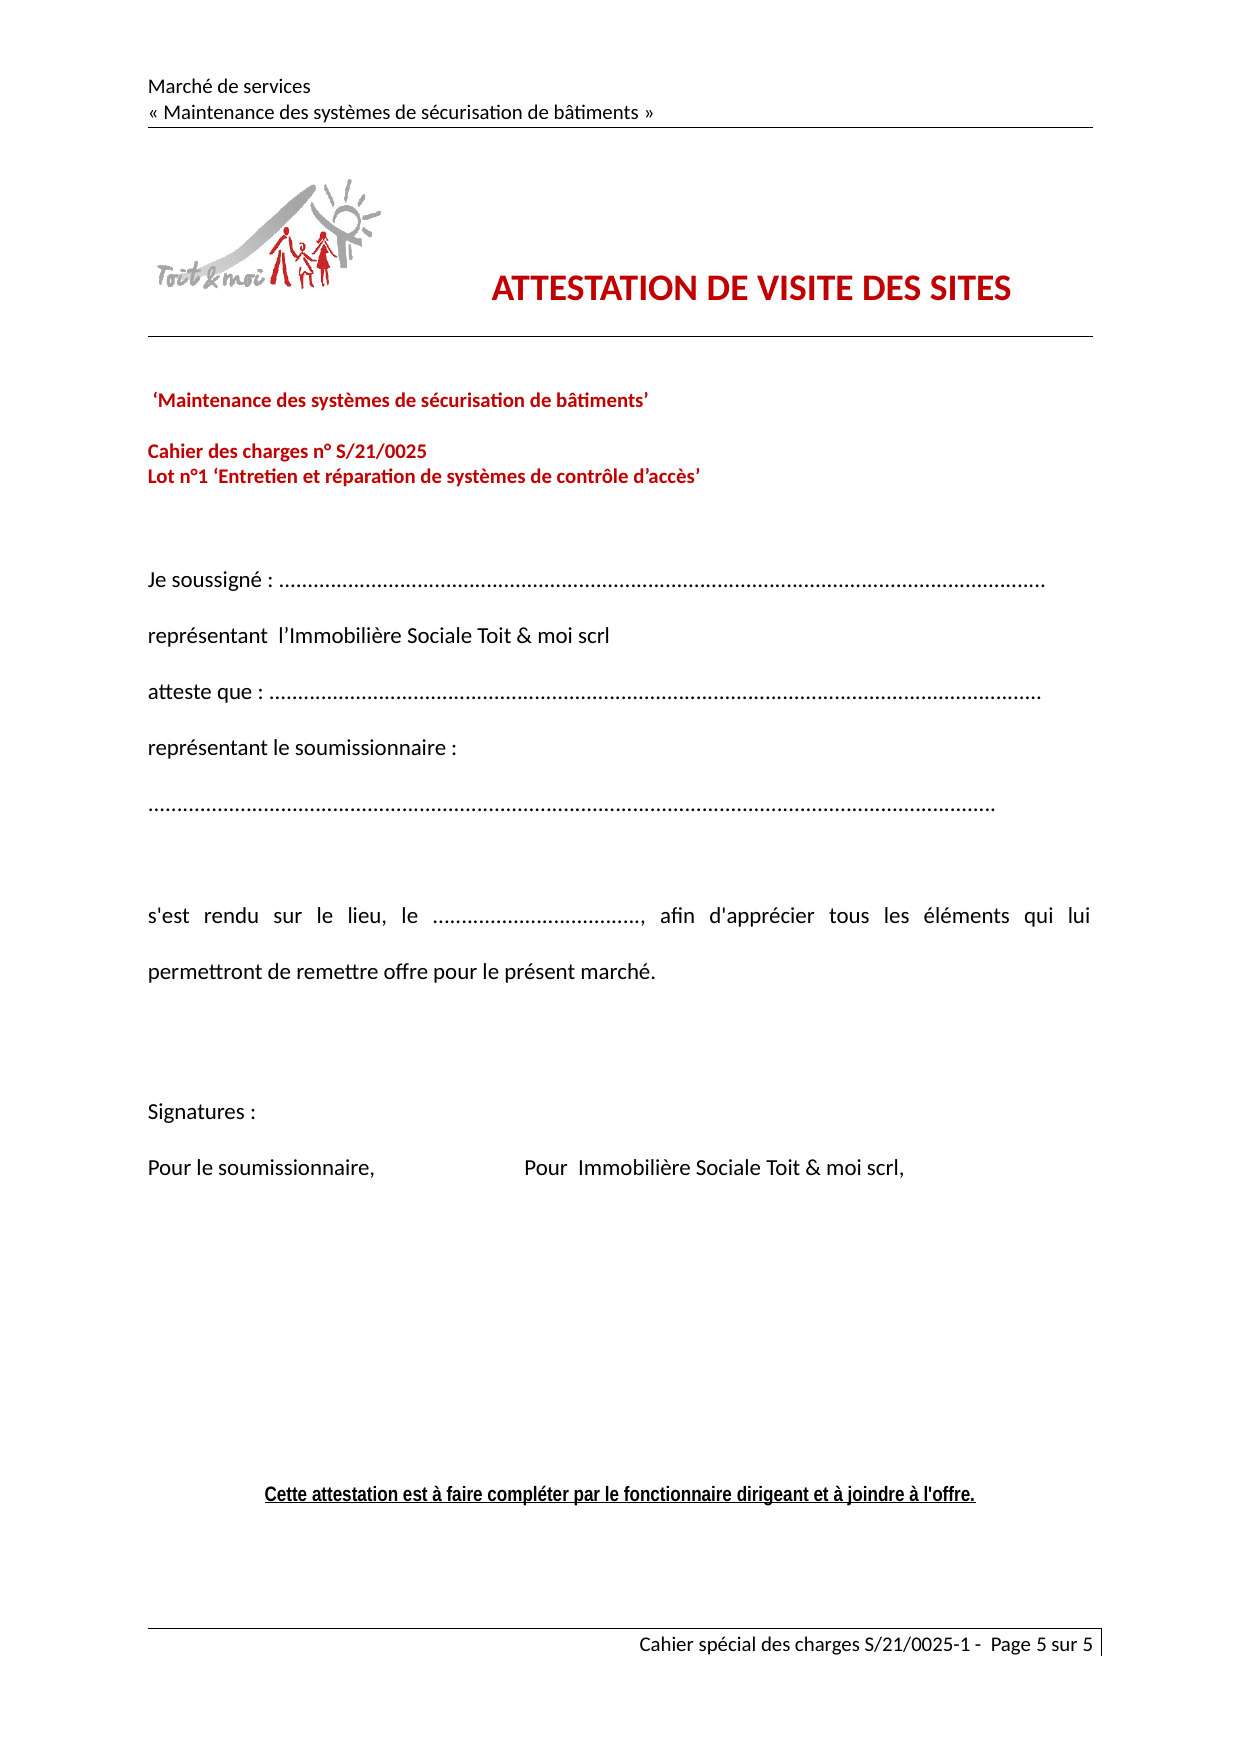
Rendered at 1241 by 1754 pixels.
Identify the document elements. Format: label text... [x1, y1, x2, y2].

text représentant le soumissionnaire : [148, 733, 1093, 761]
text Signatures : [148, 1097, 1093, 1125]
text représentant l’Immobilière Sociale Toit & moi scrl [148, 621, 1093, 649]
text ................................................................................................................................................... [148, 789, 1093, 817]
text Lot n°1 ‘Entretien et réparation de systèmes de contrôle d’accès’ [148, 464, 1093, 513]
text Pour le soumissionnaire, Pour Immobilière Sociale Toit & moi scrl, [148, 1153, 1093, 1181]
text ATTESTATION DE VISITE DES SITES [148, 168, 1093, 310]
picture [147, 167, 390, 301]
text Cahier des charges n° S/21/0025 [148, 438, 1093, 464]
text atteste que : ...................................................................................................................................... [148, 677, 1093, 705]
text Cette attestation est à faire compléter par le fonctionnaire dirigeant et à joindre à l'offre. [148, 1482, 1093, 1506]
text Je soussigné : ..................................................................................................................................... [148, 565, 1093, 593]
text s'est rendu sur le lieu, le ...................................., afin d'apprécier tous les éléments qui lui permettront de remettre offre pour le présent marché. [148, 901, 1093, 985]
text ‘Maintenance des systèmes de sécurisation de bâtiments’ [148, 387, 1093, 413]
